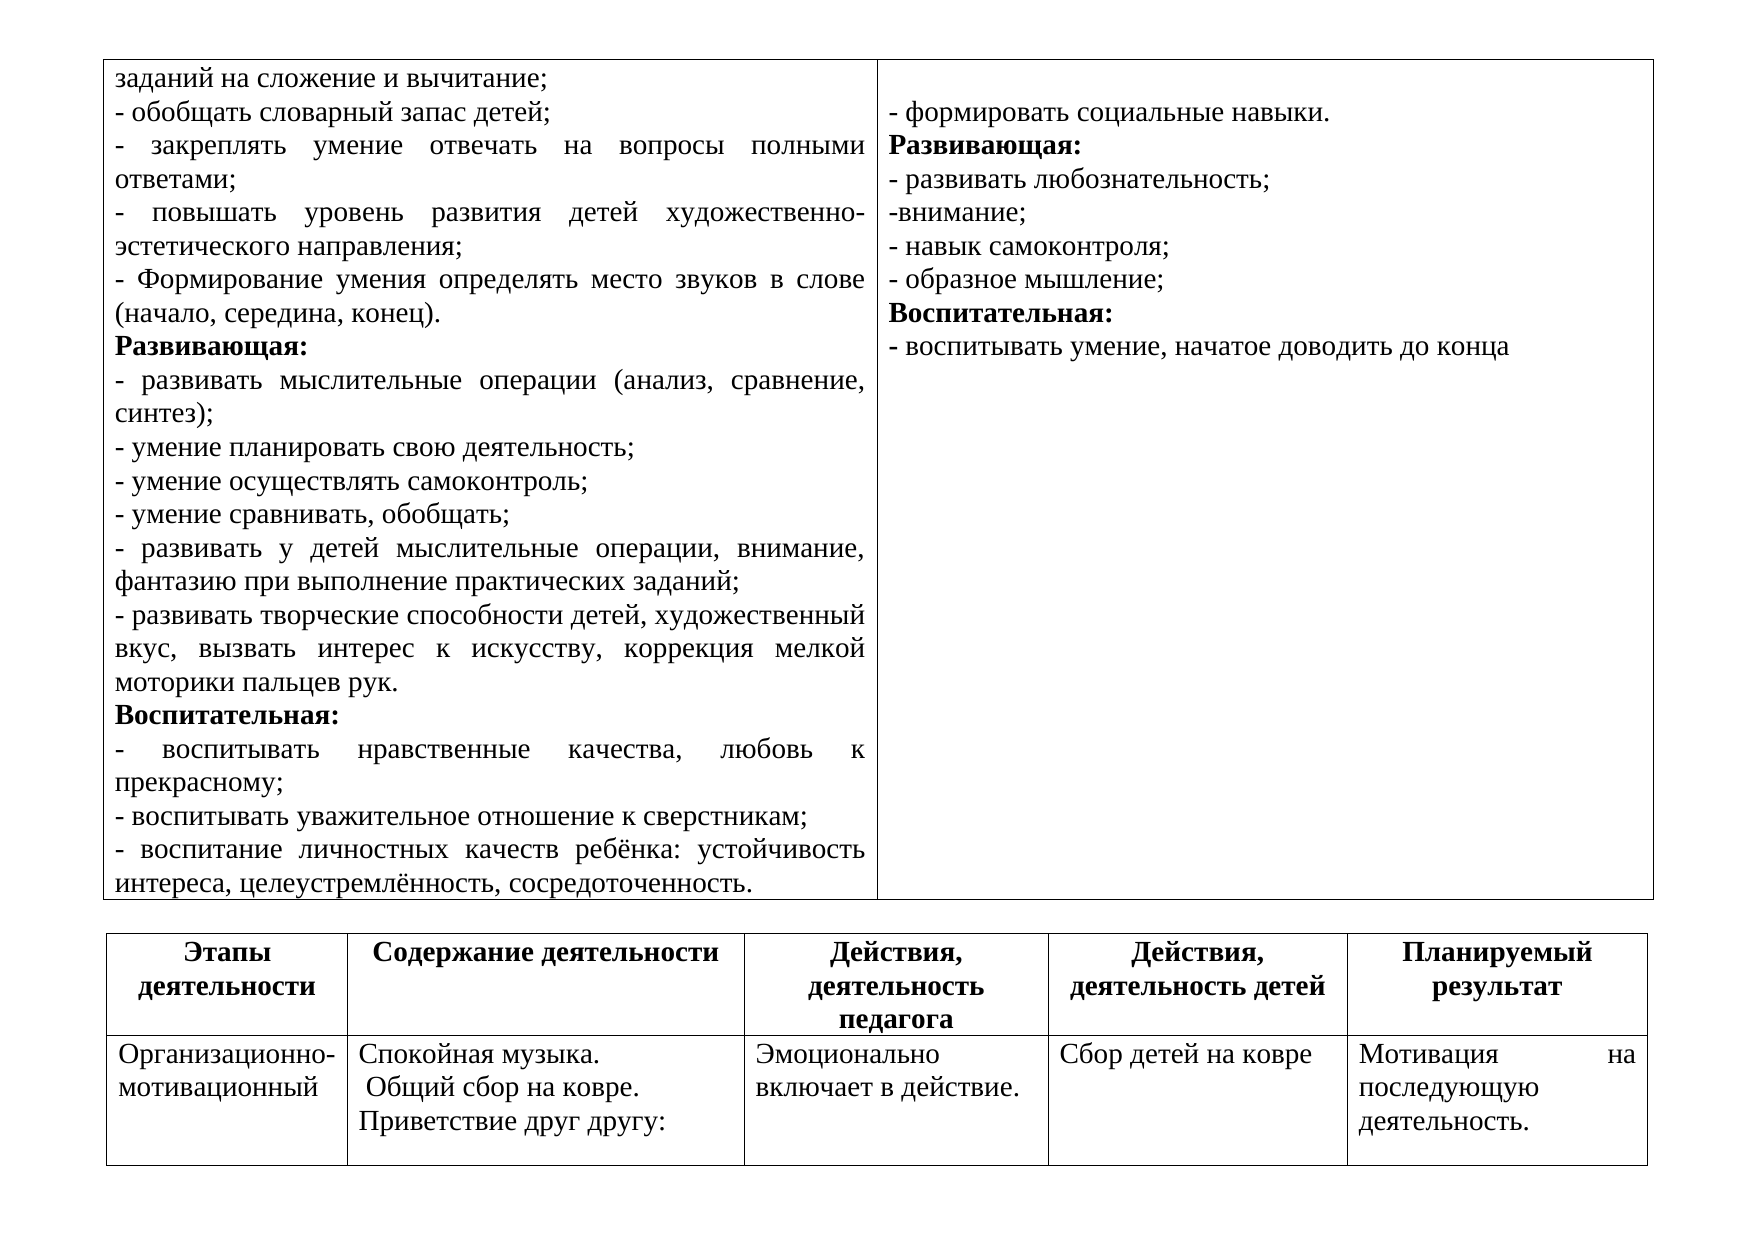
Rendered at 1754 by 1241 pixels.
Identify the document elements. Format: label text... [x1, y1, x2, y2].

table_header Действия, деятельность детей [1049, 934, 1347, 1035]
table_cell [878, 60, 1653, 899]
table_header Этапы деятельности [107, 934, 347, 1035]
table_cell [104, 60, 877, 899]
table_header Содержание деятельности [348, 934, 744, 1035]
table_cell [107, 1036, 347, 1165]
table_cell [745, 1036, 1048, 1165]
table_header Действия, деятельность педагога [745, 934, 1048, 1035]
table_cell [1049, 1036, 1347, 1165]
table_header Планируемый результат [1348, 934, 1647, 1035]
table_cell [1348, 1036, 1647, 1165]
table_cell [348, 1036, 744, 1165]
